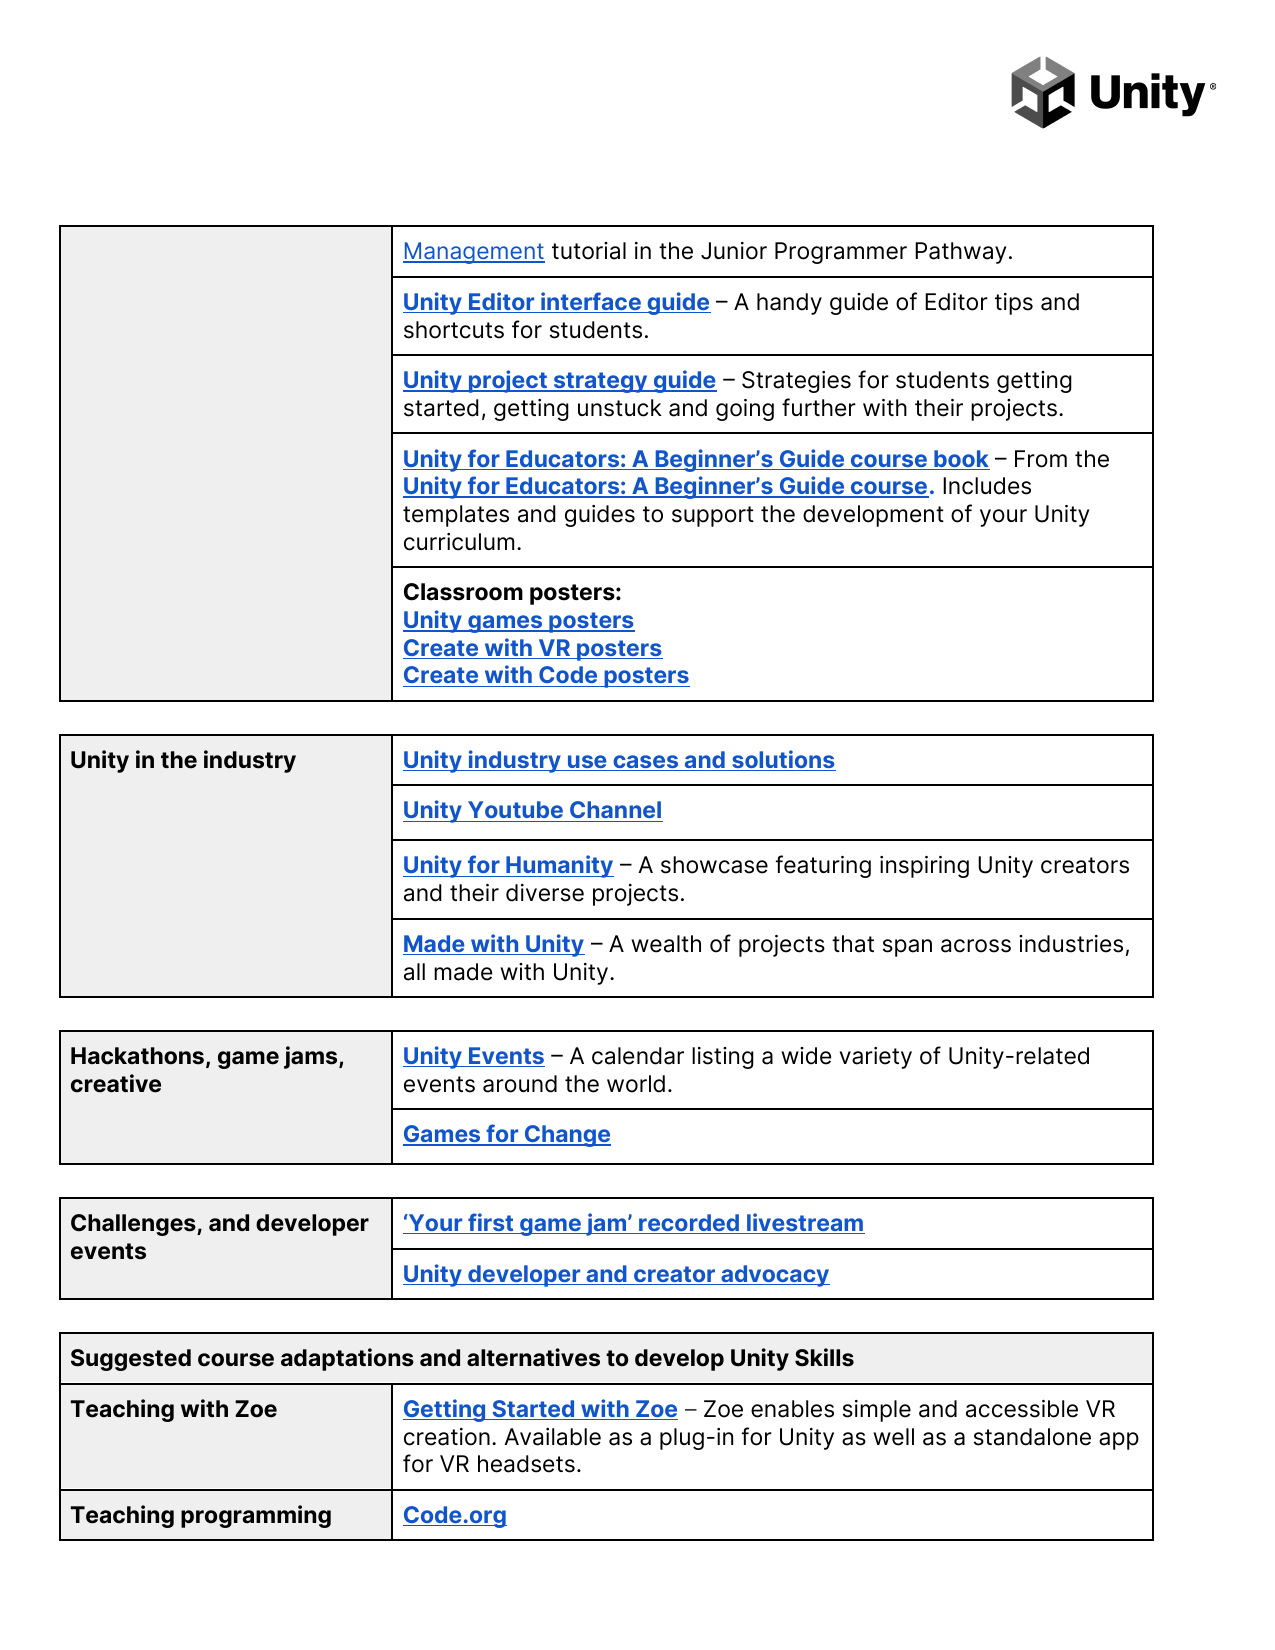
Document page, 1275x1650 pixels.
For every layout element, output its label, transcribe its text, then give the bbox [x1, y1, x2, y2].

table_cell Teaching with Zoe [61, 1385, 391, 1488]
table_cell Games for Change [393, 1110, 1152, 1163]
table_header Unity Events – A calendar listing a wide variety of Unity-related events around the world. [393, 1032, 1152, 1108]
table_cell Made with Unity – A wealth of projects that span across industries, all made with Unity. [393, 920, 1152, 996]
table_cell Classroom posters: Unity games posters Create with VR posters Create with Code posters [393, 568, 1152, 700]
table_header Suggested course adaptations and alternatives to develop Unity Skills [61, 1334, 1152, 1382]
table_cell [393, 227, 1152, 276]
table_cell Unity for Educators: A Beginner’s Guide course book – From the Unity for Educators: A Beginner’s Guide course. Includes templates and guides to support the development of your Unity curriculum. [393, 434, 1152, 566]
table_cell Code.org [393, 1491, 1152, 1539]
table_header Hackathons, game jams, creative [61, 1032, 391, 1163]
table_cell Unity project strategy guide – Strategies for students getting started, getting unstuck and going further with their projects. [393, 356, 1152, 432]
table_header Unity in the industry [61, 736, 391, 996]
table_header Unity industry use cases and solutions [393, 736, 1152, 784]
picture [1011, 56, 1217, 129]
table_header ‘Your first game jam’ recorded livestream [393, 1199, 1152, 1247]
table_cell Getting Started with Zoe – Zoe enables simple and accessible VR creation. Available as a plug-in for Unity as well as a standalone app for VR headsets. [393, 1385, 1152, 1488]
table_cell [61, 1491, 391, 1539]
table_cell Unity for Humanity – A showcase featuring inspiring Unity creators and their diverse projects. [393, 841, 1152, 917]
table_cell Unity Youtube Channel [393, 786, 1152, 839]
table_cell Unity developer and creator advocacy [393, 1250, 1152, 1298]
table_header Challenges, and developer events [61, 1199, 391, 1298]
table_cell Unity Editor interface guide – A handy guide of Editor tips and shortcuts for students. [393, 278, 1152, 354]
